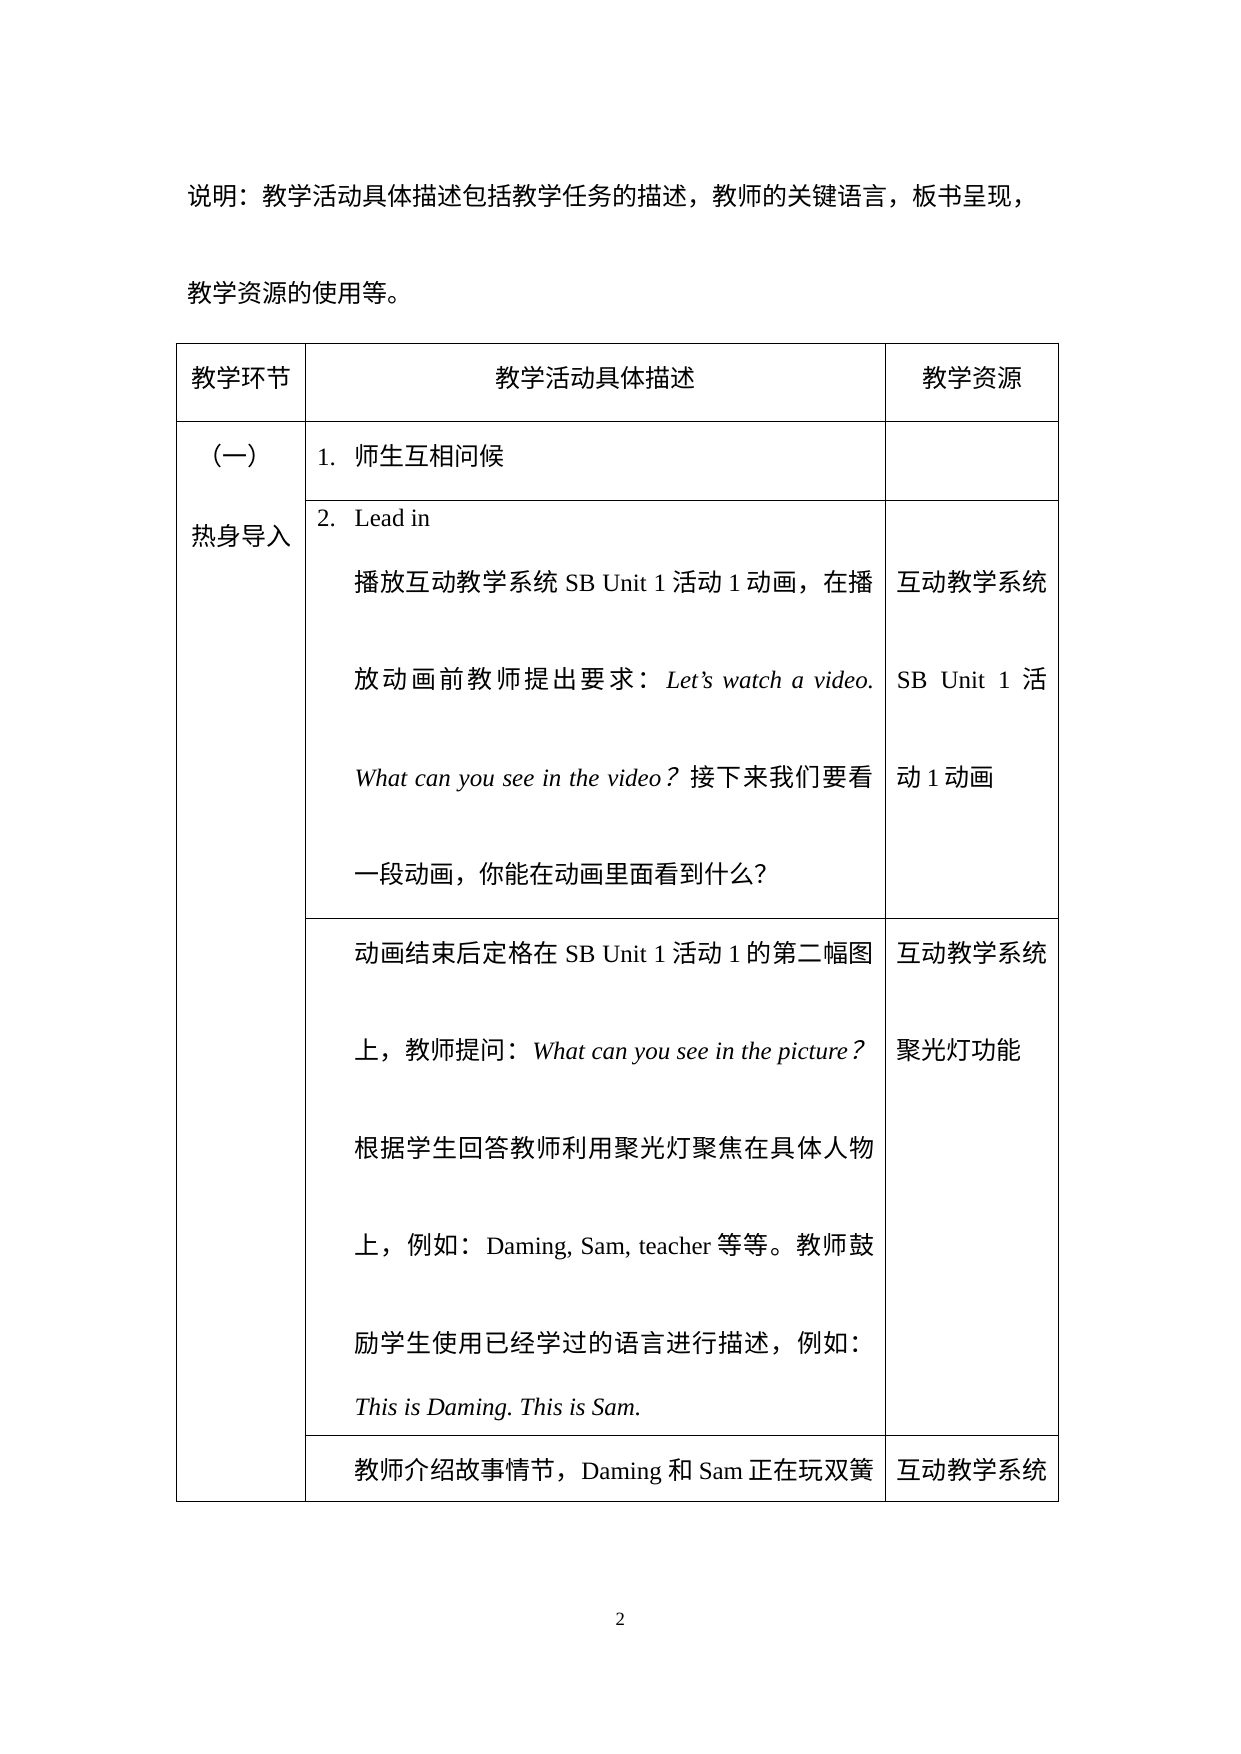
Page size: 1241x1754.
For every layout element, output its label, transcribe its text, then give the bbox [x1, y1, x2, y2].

table_cell Lead in 播放互动教学系统SB Unit 1活动1动画，在播放动画前教师提出要求：Let’s watch a video. What can you see in the video？接下来我们要看一段动画，你能在动画里面看到什么？ [306, 501, 885, 918]
table_header 教学活动具体描述 [306, 344, 885, 421]
table_cell 动画结束后定格在SB Unit 1活动1的第二幅图上，教师提问：What can you see in the picture？根据学生回答教师利用聚光灯聚焦在具体人物上，例如：Daming, Sam, teacher等等。教师鼓励学生使用已经学过的语言进行描述，例如： This is Daming. This is Sam. [306, 919, 885, 1435]
table_header 教学资源 [886, 344, 1058, 421]
table_header 教学环节 [177, 344, 305, 421]
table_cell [306, 1436, 885, 1501]
table_cell [886, 422, 1058, 500]
table_cell 互动教学系统SB Unit 1活动1动画 [886, 501, 1058, 918]
table_cell 师生互相问候 [306, 422, 885, 500]
table_cell 热身导入 [177, 422, 305, 1501]
text 说明：教学活动具体描述包括教学任务的描述，教师的关键语言，板书呈现，教学资源的使用等。 [187, 162, 1053, 324]
table_cell 互动教学系统聚光灯功能 [886, 919, 1058, 1435]
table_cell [886, 1436, 1058, 1501]
